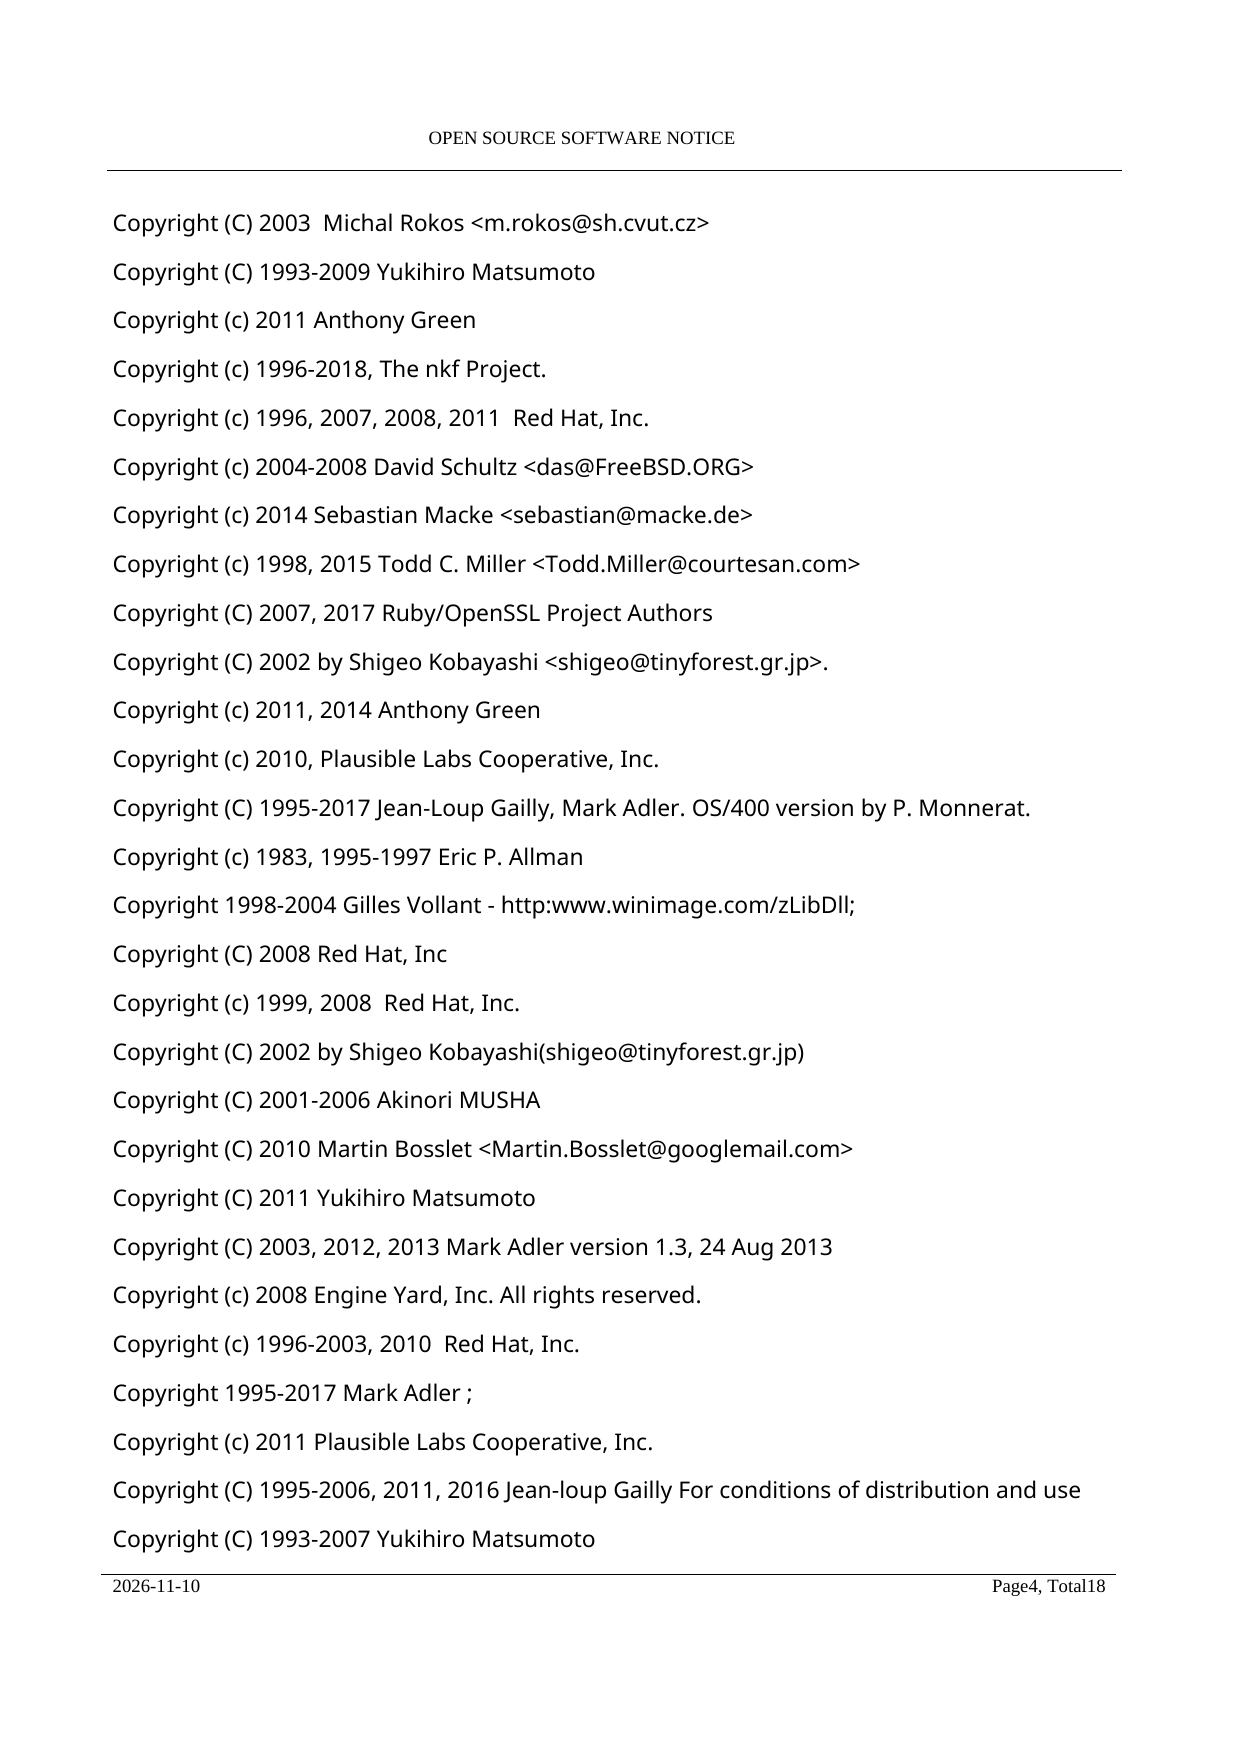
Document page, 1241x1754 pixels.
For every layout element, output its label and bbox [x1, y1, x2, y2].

text [112, 206, 1128, 1555]
